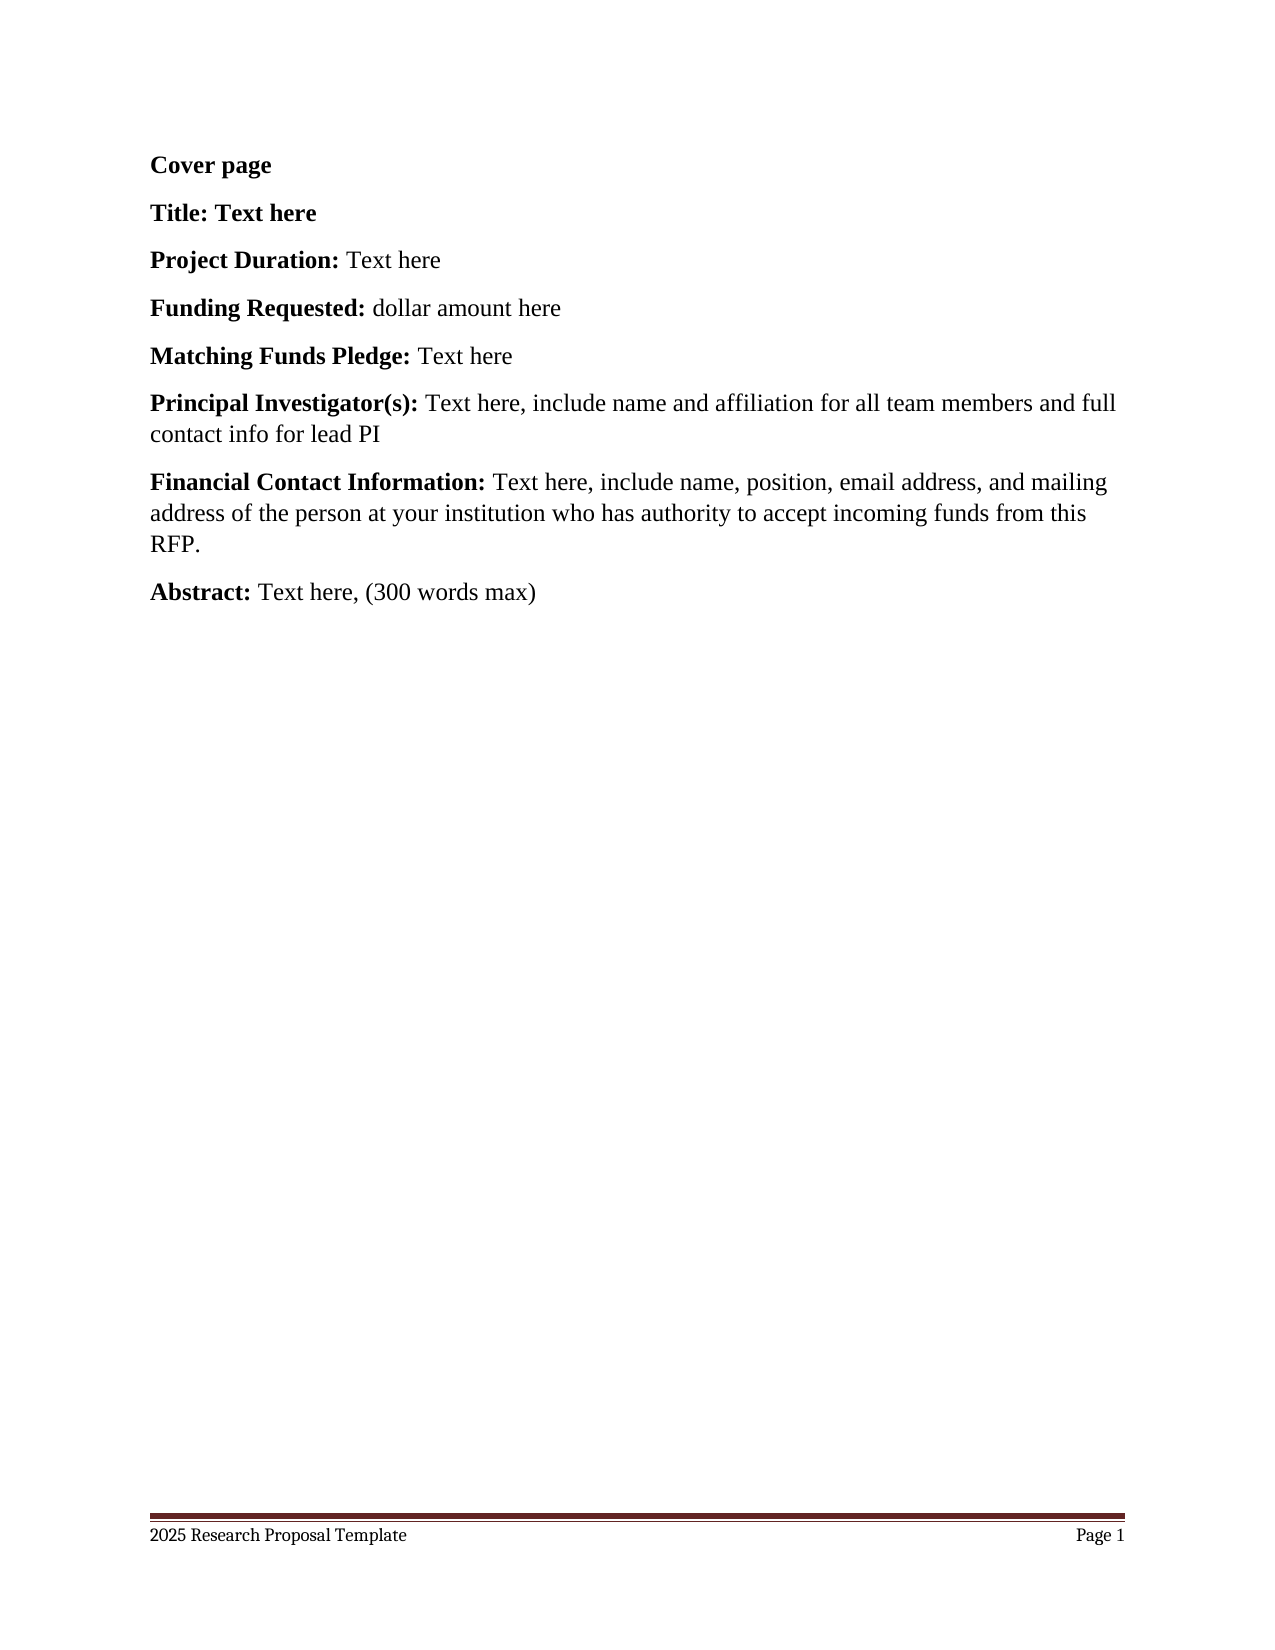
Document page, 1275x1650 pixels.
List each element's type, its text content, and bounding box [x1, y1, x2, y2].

text Title: Text here [150, 198, 1125, 226]
text Project Duration: Text here [150, 245, 1125, 274]
text Funding Requested: dollar amount here [150, 293, 1125, 322]
text Abstract: Text here, (300 words max) [150, 577, 1125, 606]
text Matching Funds Pledge: Text here [150, 341, 1125, 369]
text Principal Investigator(s): Text here, include name and affiliation for all team members and full contact info for lead PI [150, 388, 1125, 448]
text Financial Contact Information: Text here, include name, position, email address, and mailing address of the person at your institution who has authority to accept incoming funds from this RFP. [150, 467, 1125, 558]
text Cover page [150, 150, 1125, 179]
